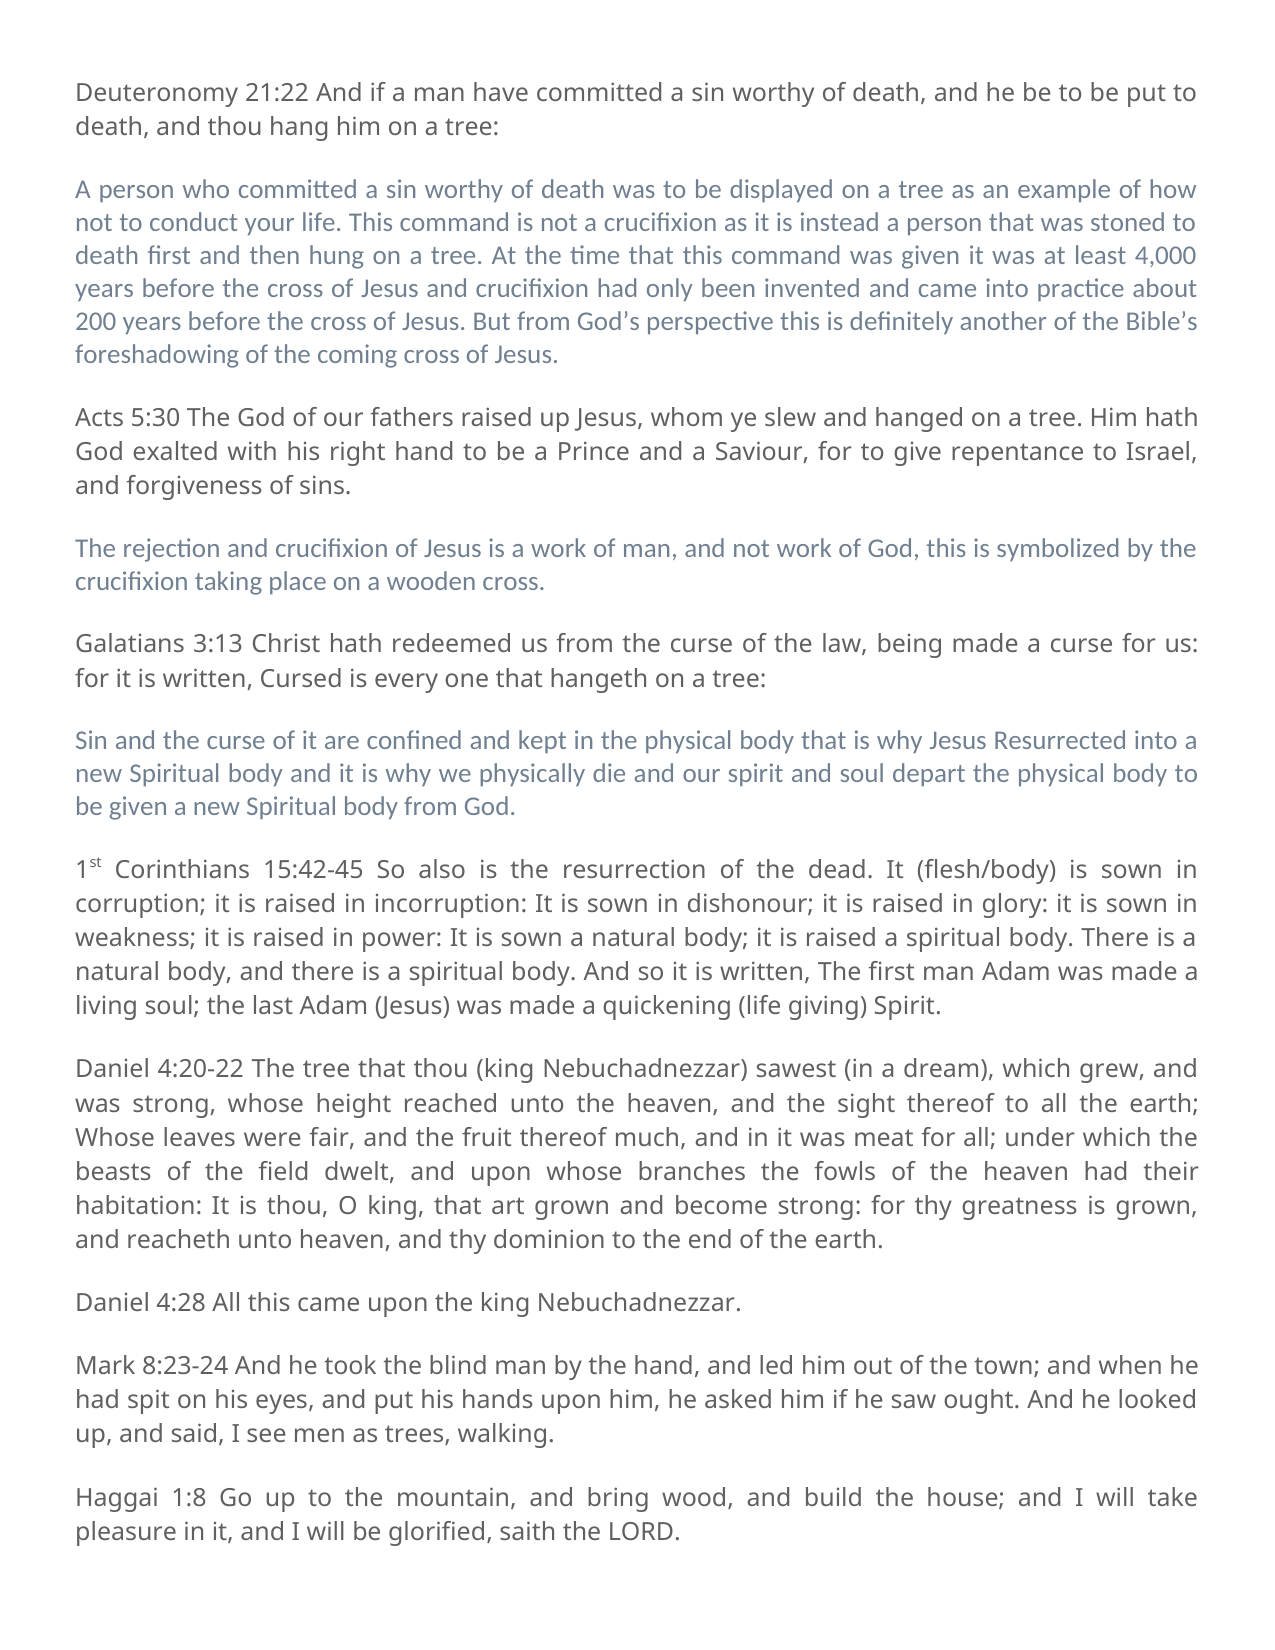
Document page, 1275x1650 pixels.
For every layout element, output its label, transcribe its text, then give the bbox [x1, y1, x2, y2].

text Deuteronomy 21:22 And if a man have committed a sin worthy of death, and he be to be put to death, and thou hang him on a tree: [75, 75, 1200, 143]
text Haggai 1:8 Go up to the mountain, and bring wood, and build the house; and I will take pleasure in it, and I will be glorified, saith the LORD. [75, 1479, 1200, 1547]
text Daniel 4:20-22 The tree that thou (king Nebuchadnezzar) sawest (in a dream), which grew, and was strong, whose height reached unto the heaven, and the sight thereof to all the earth; Whose leaves were fair, and the fruit thereof much, and in it was meat for all; under which the beasts of the field dwelt, and upon whose branches the fowls of the heaven had their habitation: It is thou, O king, that art grown and become strong: for thy greatness is grown, and reacheth unto heaven, and thy dominion to the end of the earth. [75, 1051, 1200, 1256]
text The rejection and crucifixion of Jesus is a work of man, and not work of God, this is symbolized by the crucifixion taking place on a wooden cross. [75, 531, 1200, 597]
text Acts 5:30 The God of our fathers raised up Jesus, whom ye slew and hanged on a tree. Him hath God exalted with his right hand to be a Prince and a Saviour, for to give repentance to Israel, and forgiveness of sins. [75, 399, 1200, 502]
text Mark 8:23-24 And he took the blind man by the hand, and led him out of the town; and when he had spit on his eyes, and put his hands upon him, he asked him if he saw ought. And he looked up, and said, I see men as trees, walking. [75, 1348, 1200, 1450]
text Daniel 4:28 All this came upon the king Nebuchadnezzar. [75, 1285, 1200, 1319]
text 1st Corinthians 15:42-45 So also is the resurrection of the dead. It (flesh/body) is sown in corruption; it is raised in incorruption: It is sown in dishonour; it is raised in glory: it is sown in weakness; it is raised in power: It is sown a natural body; it is raised a spiritual body. There is a natural body, and there is a spiritual body. And so it is written, The first man Adam was made a living soul; the last Adam (Jesus) was made a quickening (life giving) Spirit. [75, 852, 1200, 1022]
text A person who committed a sin worthy of death was to be displayed on a tree as an example of how not to conduct your life. This command is not a crucifixion as it is instead a person that was stoned to death first and then hung on a tree. At the time that this command was given it was at least 4,000 years before the cross of Jesus and crucifixion had only been invented and came into practice about 200 years before the cross of Jesus. But from God’s perspective this is definitely another of the Bible’s foreshadowing of the coming cross of Jesus. [75, 172, 1200, 370]
text Galatians 3:13 Christ hath redeemed us from the curse of the law, being made a curse for us: for it is written, Cursed is every one that hangeth on a tree: [75, 626, 1200, 694]
text Sin and the curse of it are confined and kept in the physical body that is why Jesus Resurrected into a new Spiritual body and it is why we physically die and our spirit and soul depart the physical body to be given a new Spiritual body from God. [75, 723, 1200, 822]
